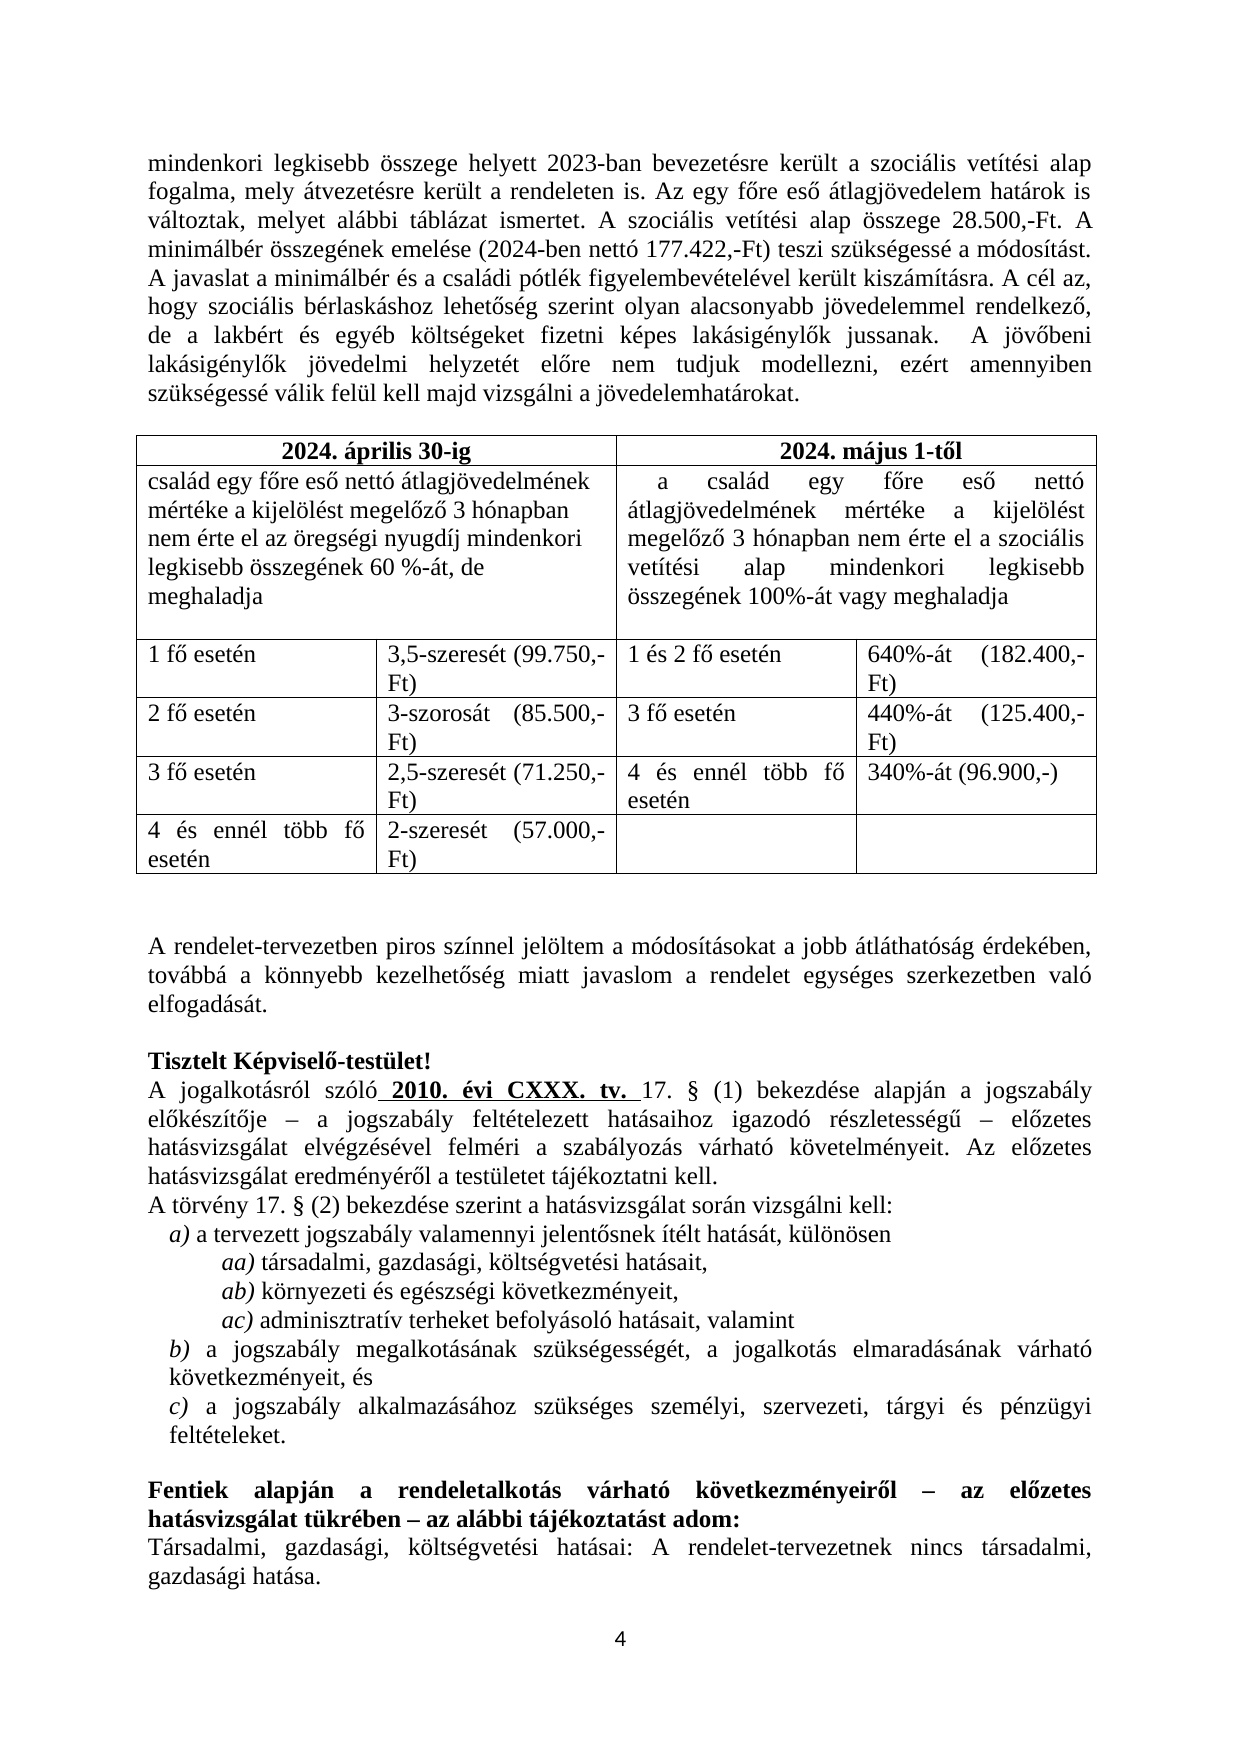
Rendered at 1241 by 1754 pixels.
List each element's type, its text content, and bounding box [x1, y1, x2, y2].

text A rendelet-tervezetben piros színnel jelöltem a módosításokat a jobb átláthatóság érdekében, továbbá a könnyebb kezelhetőség miatt javaslom a rendelet egységes szerkezetben való elfogadását. [148, 931, 1093, 1017]
table_cell [617, 815, 856, 873]
table_cell 1 fő esetén [137, 640, 376, 697]
text Tisztelt Képviselő-testület! [148, 1046, 1093, 1075]
table_cell 4 és ennél több fő esetén [137, 815, 376, 873]
text Társadalmi, gazdasági, költségvetési hatásai: A rendelet-tervezetnek nincs társadalmi, gazdasági hatása. [148, 1532, 1093, 1590]
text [148, 148, 1093, 406]
table_cell 1 és 2 fő esetén [617, 640, 856, 697]
table_cell [857, 815, 1096, 873]
table_cell család egy főre eső nettó átlagjövedelmének mértéke a kijelölést megelőző 3 hónapban nem érte el az öregségi nyugdíj mindenkori legkisebb összegének 60 %-át, de meghaladja [137, 466, 616, 638]
text c) a jogszabály alkalmazásához szükséges személyi, szervezeti, tárgyi és pénzügyi feltételeket. [169, 1391, 1093, 1449]
text aa) társadalmi, gazdasági, költségvetési hatásait, [148, 1247, 1093, 1276]
text a) a tervezett jogszabály valamennyi jelentősnek ítélt hatását, különösen [148, 1219, 1093, 1247]
text A jogalkotásról szóló 2010. évi CXXX. tv. 17. § (1) bekezdése alapján a jogszabály előkészítője – a jogszabály feltételezett hatásaihoz igazodó részletességű – előzetes hatásvizsgálat elvégzésével felméri a szabályozás várható követelményeit. Az előzetes hatásvizsgálat eredményéről a testületet tájékoztatni kell. [148, 1075, 1093, 1190]
table_cell 340%-át (96.900,-) [857, 757, 1096, 814]
text Fentiek alapján a rendeletalkotás várható következményeiről – az előzetes hatásvizsgálat tükrében – az alábbi tájékoztatást adom: [148, 1475, 1093, 1532]
text b) a jogszabály megalkotásának szükségességét, a jogalkotás elmaradásának várható következményeit, és [169, 1334, 1093, 1391]
table_cell 3 fő esetén [137, 757, 376, 814]
table_cell 2 fő esetén [137, 698, 376, 756]
table_cell 3 fő esetén [617, 698, 856, 756]
table_cell 3,5-szeresét (99.750,-Ft) [377, 640, 616, 697]
table_cell 640%-át (182.400,-Ft) [857, 640, 1096, 697]
table_cell a család egy főre eső nettó átlagjövedelmének mértéke a kijelölést megelőző 3 hónapban nem érte el a szociális vetítési alap mindenkori legkisebb összegének 100%-át vagy meghaladja [617, 466, 1096, 638]
text A törvény 17. § (2) bekezdése szerint a hatásvizsgálat során vizsgálni kell: [148, 1190, 1093, 1219]
table_cell 2-szeresét (57.000,-Ft) [377, 815, 616, 873]
table_header 2024. május 1-től [617, 436, 1096, 465]
table_cell 3-szorosát (85.500,-Ft) [377, 698, 616, 756]
table_header 2024. április 30-ig [137, 436, 616, 465]
table_cell 440%-át (125.400,-Ft) [857, 698, 1096, 756]
table_cell 4 és ennél több fő esetén [617, 757, 856, 814]
text ac) adminisztratív terheket befolyásoló hatásait, valamint [148, 1305, 1093, 1334]
text ab) környezeti és egészségi következményeit, [148, 1276, 1093, 1305]
table_cell 2,5-szeresét (71.250,-Ft) [377, 757, 616, 814]
